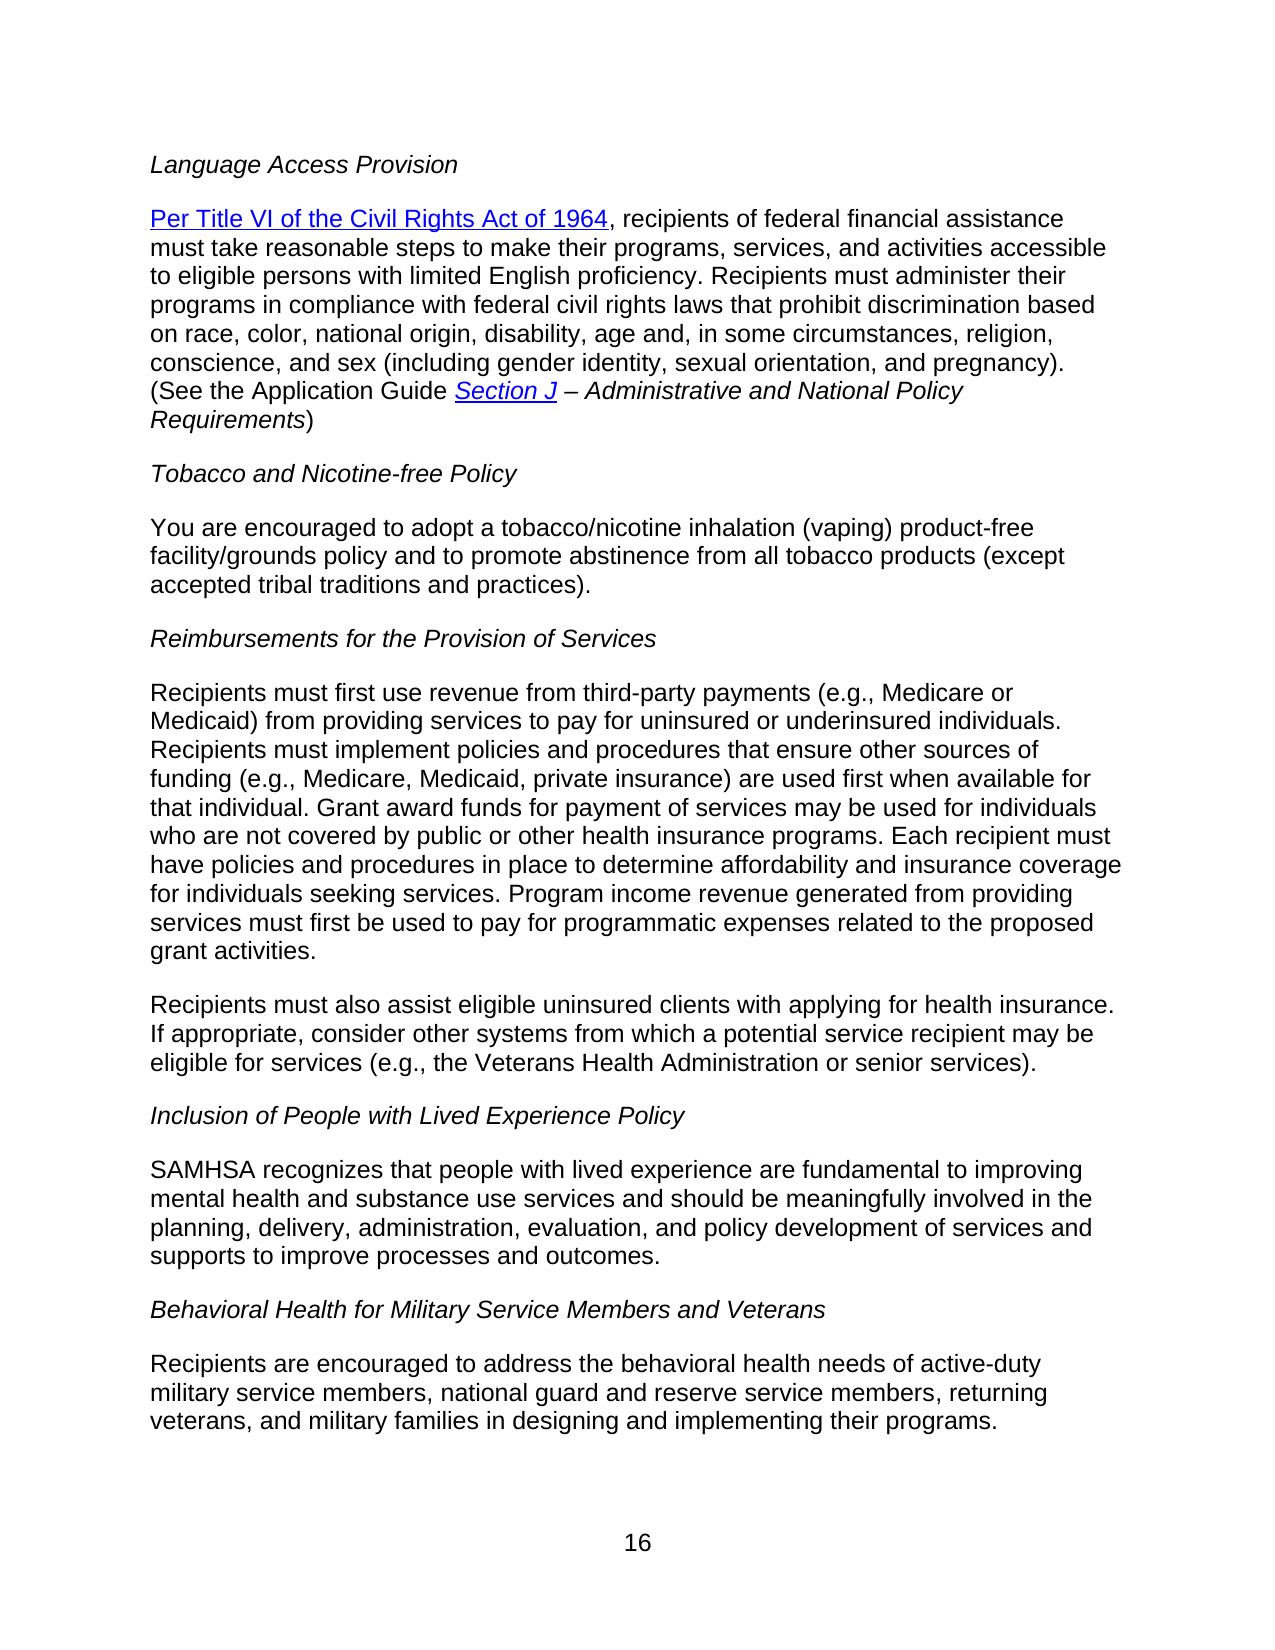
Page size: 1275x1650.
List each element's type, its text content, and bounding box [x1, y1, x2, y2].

text SAMHSA recognizes that people with lived experience are fundamental to improving mental health and substance use services and should be meaningfully involved in the planning, delivery, administration, evaluation, and policy development of services and supports to improve processes and outcomes. [150, 1155, 1125, 1270]
text Tobacco and Nicotine-free Policy [150, 459, 1125, 487]
text Inclusion of People with Lived Experience Policy [150, 1101, 1125, 1130]
text Recipients must also assist eligible uninsured clients with applying for health insurance. If appropriate, consider other systems from which a potential service recipient may be eligible for services (e.g., the Veterans Health Administration or senior services). [150, 990, 1125, 1076]
text Language Access Provision [150, 150, 1125, 179]
text Reimbursements for the Provision of Services [150, 624, 1125, 652]
text You are encouraged to adopt a tobacco/nicotine inhalation (vaping) product-free facility/grounds policy and to promote abstinence from all tobacco products (except accepted tribal traditions and practices). [150, 512, 1125, 599]
text Recipients must first use revenue from third-party payments (e.g., Medicare or Medicaid) from providing services to pay for uninsured or underinsured individuals. Recipients must implement policies and procedures that ensure other sources of funding (e.g., Medicare, Medicaid, private insurance) are used first when available for that individual. Grant award funds for payment of services may be used for individuals who are not covered by public or other health insurance programs. Each recipient must have policies and procedures in place to determine affordability and insurance coverage for individuals seeking services. Program income revenue generated from providing services must first be used to pay for programmatic expenses related to the proposed grant activities. [150, 677, 1125, 965]
text Recipients are encouraged to address the behavioral health needs of active-duty military service members, national guard and reserve service members, returning veterans, and military families in designing and implementing their programs. [150, 1349, 1125, 1435]
text Behavioral Health for Military Service Members and Veterans [150, 1295, 1125, 1324]
text Per Title VI of the Civil Rights Act of 1964, recipients of federal financial assistance must take reasonable steps to make their programs, services, and activities accessible to eligible persons with limited English proficiency. Recipients must administer their programs in compliance with federal civil rights laws that prohibit discrimination based on race, color, national origin, disability, age and, in some circumstances, religion, conscience, and sex (including gender identity, sexual orientation, and pregnancy). (See the Application Guide Section J – Administrative and National Policy Requirements) [150, 204, 1125, 434]
